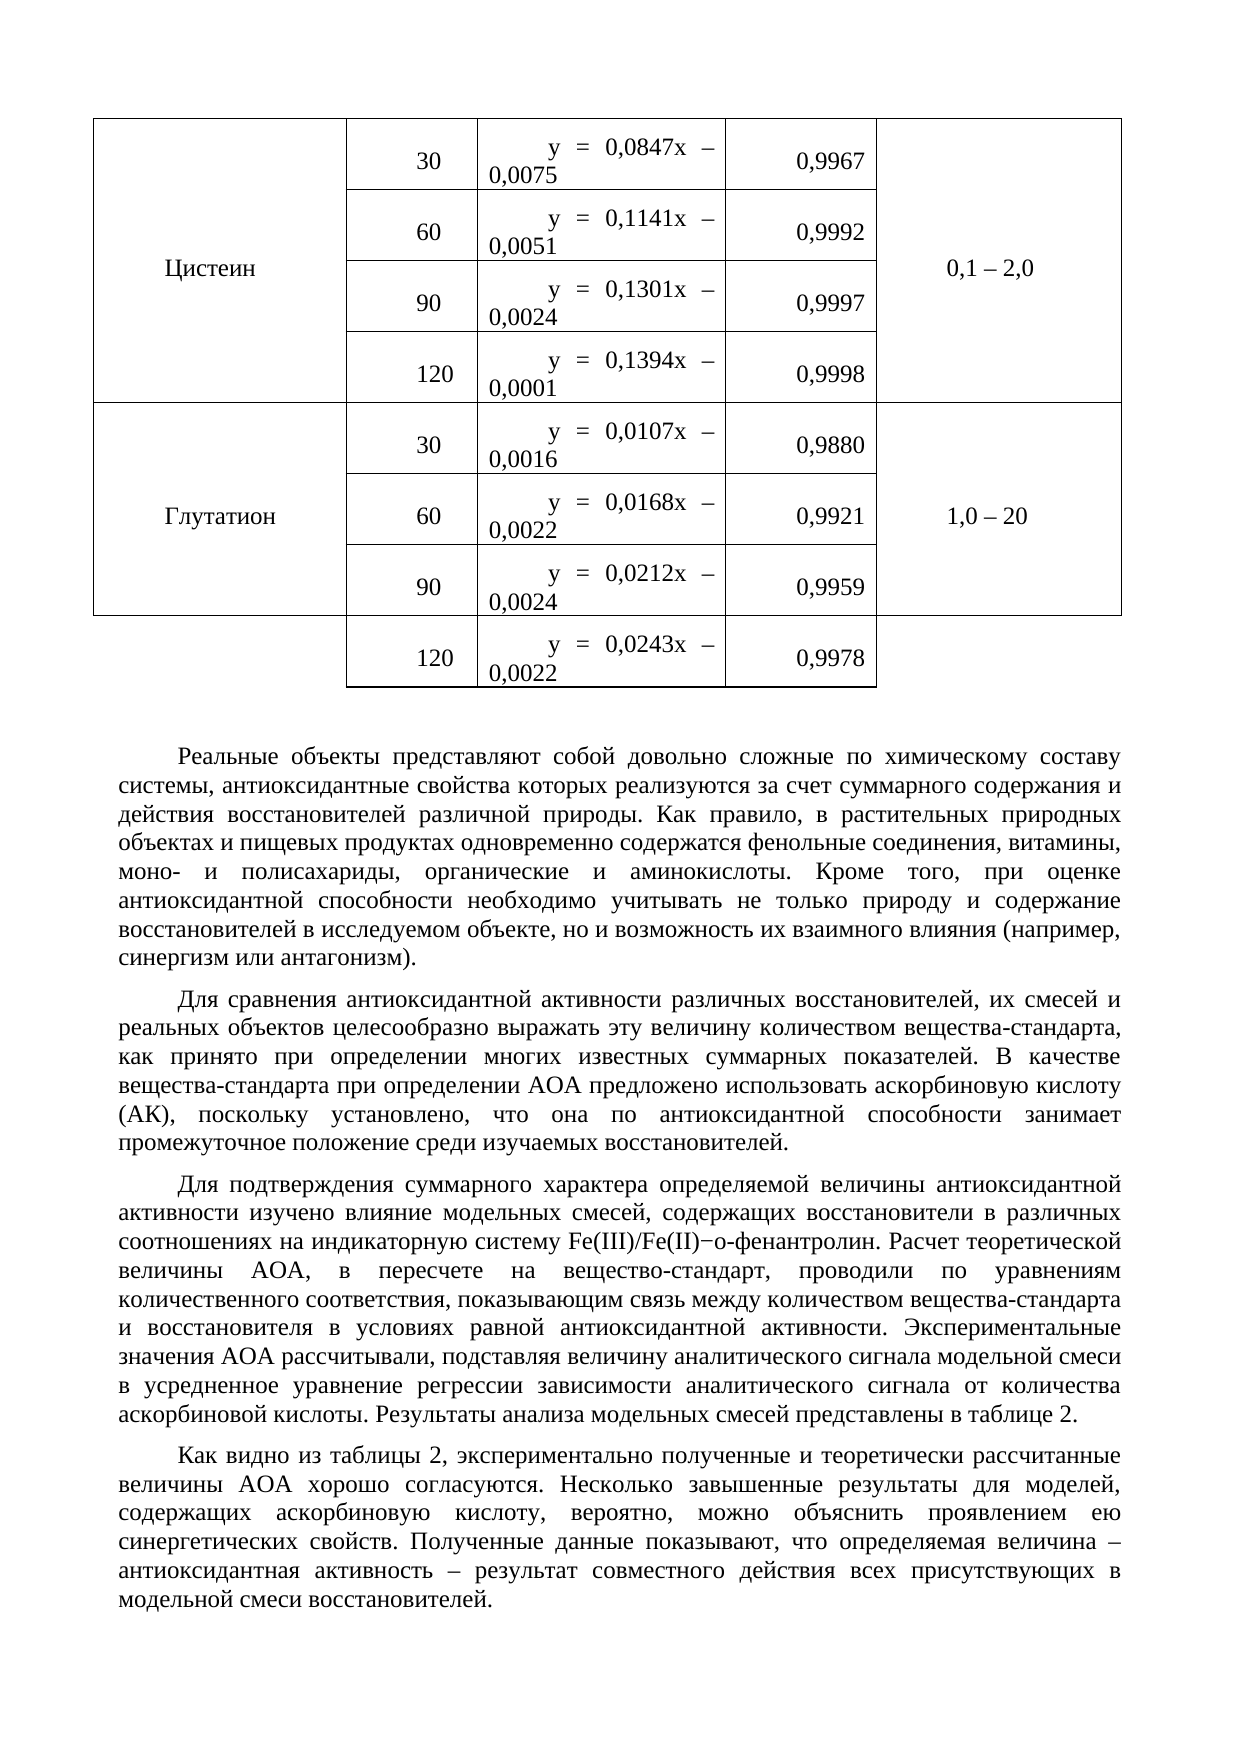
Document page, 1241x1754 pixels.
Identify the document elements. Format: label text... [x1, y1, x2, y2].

table_cell 0,9880 [726, 403, 876, 473]
table_cell 30 [347, 119, 477, 189]
table_cell 0,9992 [726, 190, 876, 260]
table_cell y = 0,1141x – 0,0051 [478, 190, 725, 260]
table_cell 0,9921 [726, 474, 876, 544]
table_cell 0,9997 [726, 261, 876, 331]
table_cell 0,9978 [726, 616, 876, 686]
text Как видно из таблицы 2, экспериментально полученные и теоретически рассчитанные величины АОА хорошо согласуются. Несколько завышенные результаты для моделей, содержащих аскорбиновую кислоту, вероятно, можно объяснить проявлением ею синергетических свойств. Полученные данные показывают, что определяемая величина – антиоксидантная активность – результат совместного действия всех присутствующих в модельной смеси восстановителей. [118, 1440, 1122, 1612]
table_cell 0,9959 [726, 545, 876, 615]
table_cell 90 [347, 261, 477, 331]
text Для подтверждения суммарного характера определяемой величины антиоксидантной активности изучено влияние модельных смесей, содержащих восстановители в различных соотношениях на индикаторную систему Fe(III)/Fe(II)−о-фенантролин. Расчет теоретической величины АОА, в пересчете на вещество-стандарт, проводили по уравнениям количественного соответствия, показывающим связь между количеством вещества-стандарта и восстановителя в условиях равной антиоксидантной активности. Экспериментальные значения АОА рассчитывали, подставляя величину аналитического сигнала модельной смеси в усредненное уравнение регрессии зависимости аналитического сигнала от количества аскорбиновой кислоты. Результаты анализа модельных смесей представлены в таблице 2. [118, 1169, 1122, 1427]
table_cell 30 [347, 403, 477, 473]
table_cell 90 [347, 545, 477, 615]
text Реальные объекты представляют собой довольно сложные по химическому составу системы, антиоксидантные свойства которых реализуются за счет суммарного содержания и действия восстановителей различной природы. Как правило, в растительных природных объектах и пищевых продуктах одновременно содержатся фенольные соединения, витамины, моно- и полисахариды, органические и аминокислоты. Кроме того, при оценке антиоксидантной способности необходимо учитывать не только природу и содержание восстановителей в исследуемом объекте, но и возможность их взаимного влияния (например, синергизм или антагонизм). [118, 741, 1122, 971]
table_cell y = 0,1301x – 0,0024 [478, 261, 725, 331]
table_cell 1,0 – 20 [877, 403, 1121, 615]
table_cell 0,9967 [726, 119, 876, 189]
table_cell y = 0,0107x – 0,0016 [478, 403, 725, 473]
table_cell 120 [347, 332, 477, 402]
table_cell 0,9998 [726, 332, 876, 402]
table_cell y = 0,0212x – 0,0024 [478, 545, 725, 615]
table_cell 0,1 – 2,0 [877, 119, 1121, 402]
text Для сравнения антиоксидантной активности различных восстановителей, их смесей и реальных объектов целесообразно выражать эту величину количеством вещества-стандарта, как принято при определении многих известных суммарных показателей. В качестве вещества-стандарта при определении АОА предложено использовать аскорбиновую кислоту (АК), поскольку установлено, что она по антиоксидантной способности занимает промежуточное положение среди изучаемых восстановителей. [118, 984, 1122, 1156]
table_cell Глутатион [94, 403, 346, 615]
table_cell 60 [347, 474, 477, 544]
table_cell 120 [347, 616, 477, 686]
table_cell y = 0,0168x – 0,0022 [478, 474, 725, 544]
table_cell Цистеин [94, 119, 346, 402]
table_cell 60 [347, 190, 477, 260]
table_cell y = 0,0243x – 0,0022 [478, 616, 725, 686]
table_cell y = 0,1394x – 0,0001 [478, 332, 725, 402]
table_cell y = 0,0847x – 0,0075 [478, 119, 725, 189]
